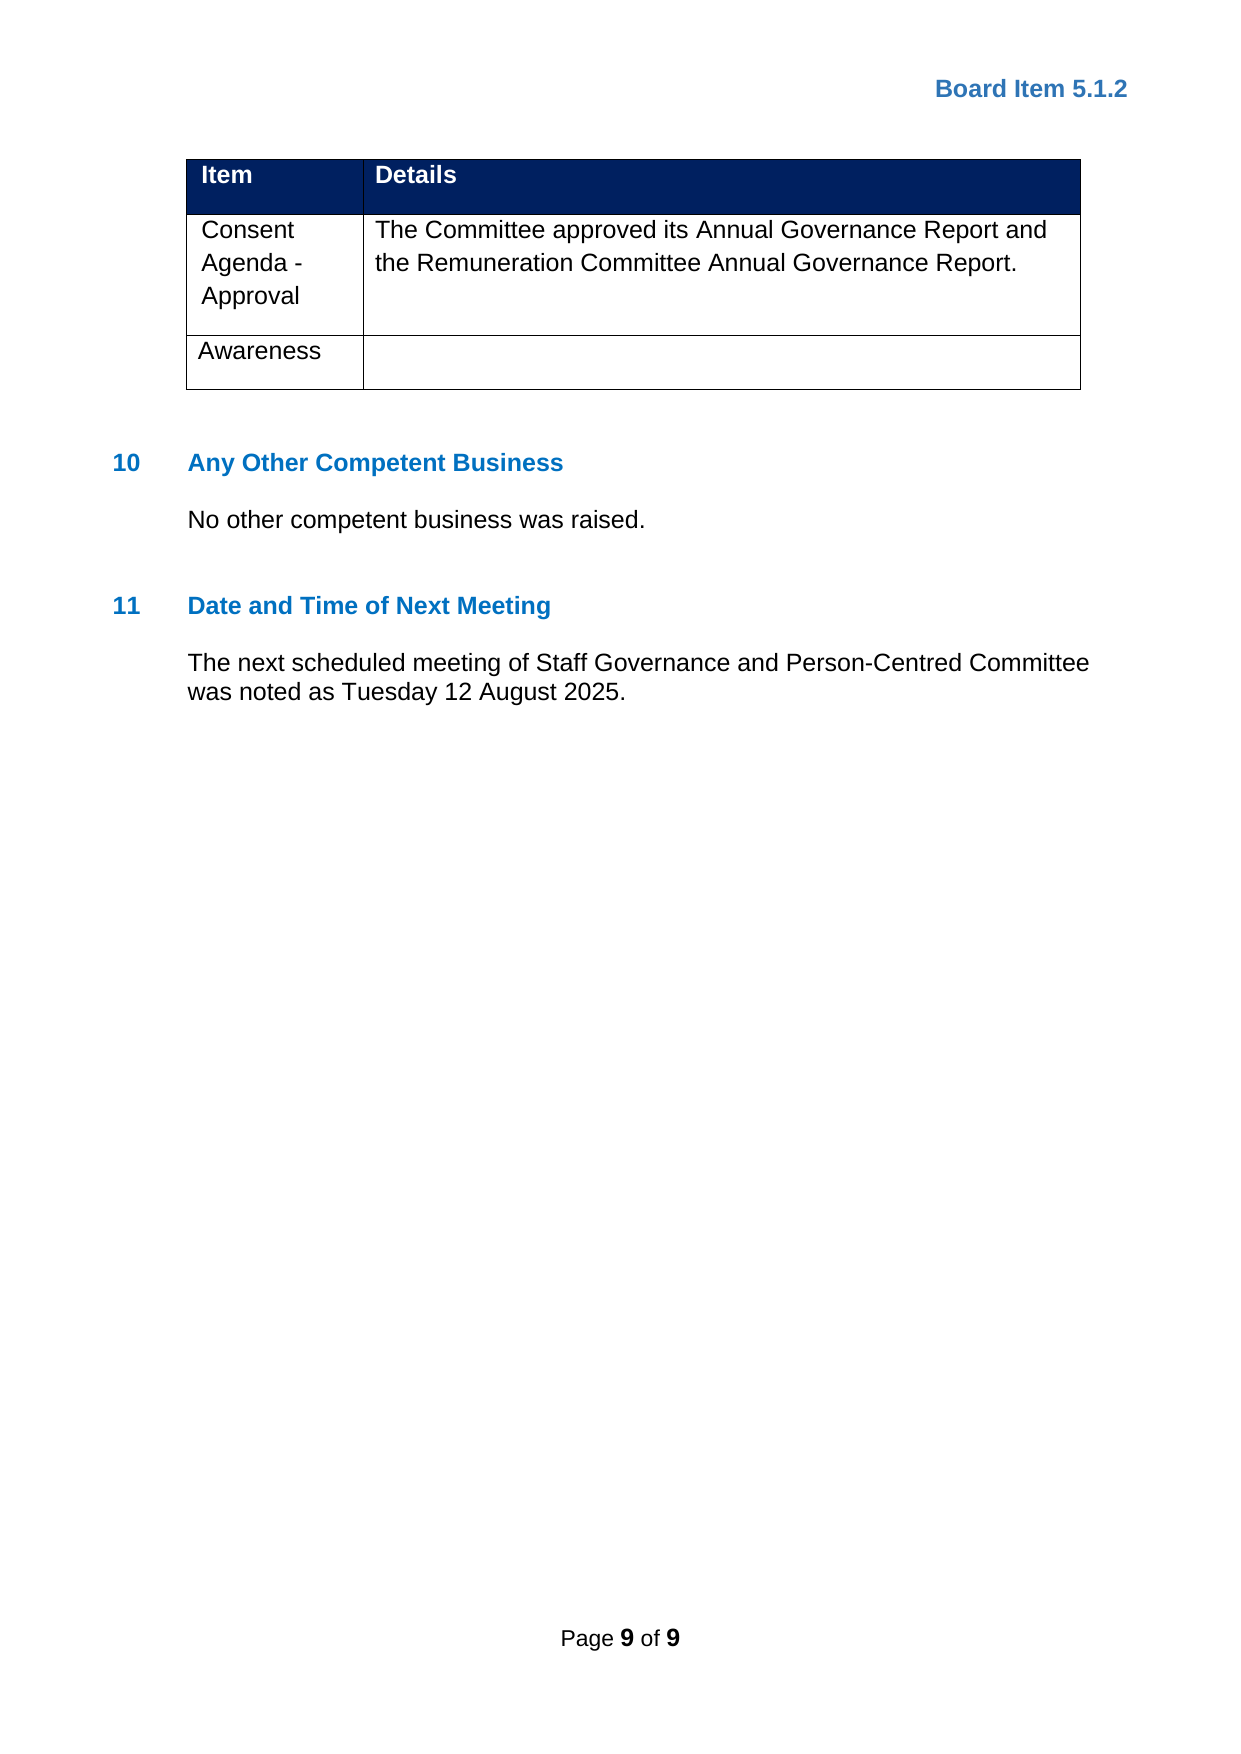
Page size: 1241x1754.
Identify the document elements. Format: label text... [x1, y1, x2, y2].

table_cell The Committee approved its Annual Governance Report and the Remuneration Committee Annual Governance Report. [364, 215, 1080, 335]
text The next scheduled meeting of Staff Governance and Person-Centred Committee was noted as Tuesday 12 August 2025. [187, 648, 1128, 706]
table_header Details [364, 160, 1080, 214]
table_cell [364, 336, 1080, 389]
table_header Item [187, 160, 363, 214]
text 11 Date and Time of Next Meeting [112, 591, 1128, 619]
table_cell Consent Agenda - Approval [187, 215, 363, 335]
table_cell Consent Agenda - Awareness [187, 336, 363, 389]
text No other competent business was raised. [112, 505, 1128, 562]
text 10 Any Other Competent Business [112, 448, 1128, 476]
